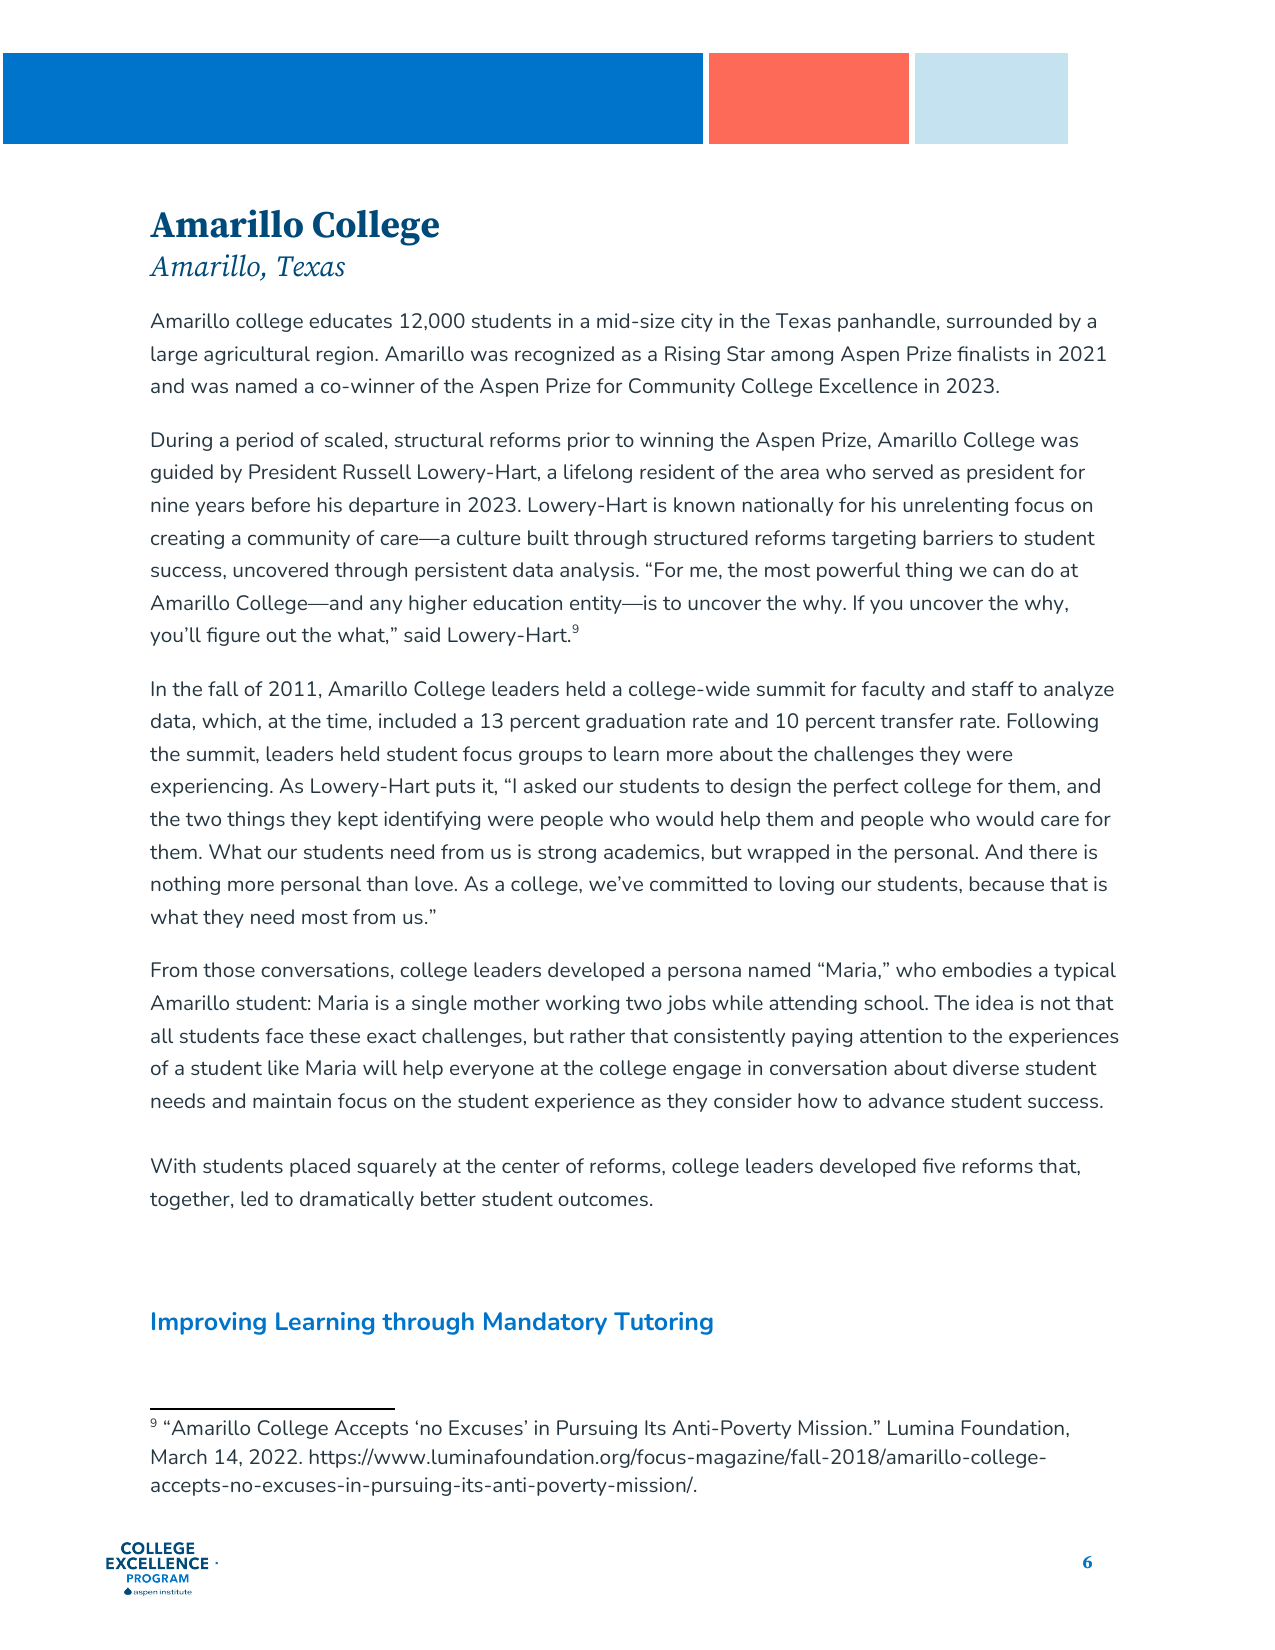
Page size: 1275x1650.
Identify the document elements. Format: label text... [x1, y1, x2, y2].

text From those conversations, college leaders developed a persona named “Maria,” who embodies a typical Amarillo student: Maria is a single mother working two jobs while attending school. The idea is not that all students face these exact challenges, but rather that consistently paying attention to the experiences of a student like Maria will help everyone at the college engage in conversation about diverse student needs and maintain focus on the student experience as they consider how to advance student success. [150, 957, 1125, 1116]
text In the fall of 2011, Amarillo College leaders held a college-wide summit for faculty and staff to analyze data, which, at the time, included a 13 percent graduation rate and 10 percent transfer rate. Following the summit, leaders held student focus groups to learn more about the challenges they were experiencing. As Lowery-Hart puts it, “I asked our students to design the perfect college for them, and the two things they kept identifying were people who would help them and people who would care for them. What our students need from us is strong academics, but wrapped in the personal. And there is nothing more personal than love. As a college, we’ve committed to loving our students, because that is what they need most from us.” [150, 675, 1125, 932]
text Improving Learning through Mandatory Tutoring [150, 1305, 1125, 1339]
text Amarillo college educates 12,000 students in a mid-size city in the Texas panhandle, surrounded by a large agricultural region. Amarillo was recognized as a Rising Star among Aspen Prize finalists in 2021 and was named a co-winner of the Aspen Prize for Community College Excellence in 2023. [150, 307, 1125, 401]
picture [106, 1542, 209, 1597]
text During a period of scaled, structural reforms prior to winning the Aspen Prize, Amarillo College was guided by President Russell Lowery-Hart, a lifelong resident of the area who served as president for nine years before his departure in 2023. Lowery-Hart is known nationally for his unrelenting focus on creating a community of care—a culture built through structured reforms targeting barriers to student success, uncovered through persistent data analysis. “For me, the most powerful thing we can do at Amarillo College—and any higher education entity—is to uncover the why. If you uncover the why, you’ll figure out the what,” said Lowery-Hart. [150, 426, 1125, 650]
subtitle Amarillo College Amarillo, Texas [150, 203, 1125, 287]
text With students placed squarely at the center of reforms, college leaders developed five reforms that, together, led to dramatically better student outcomes. [150, 1152, 1125, 1213]
